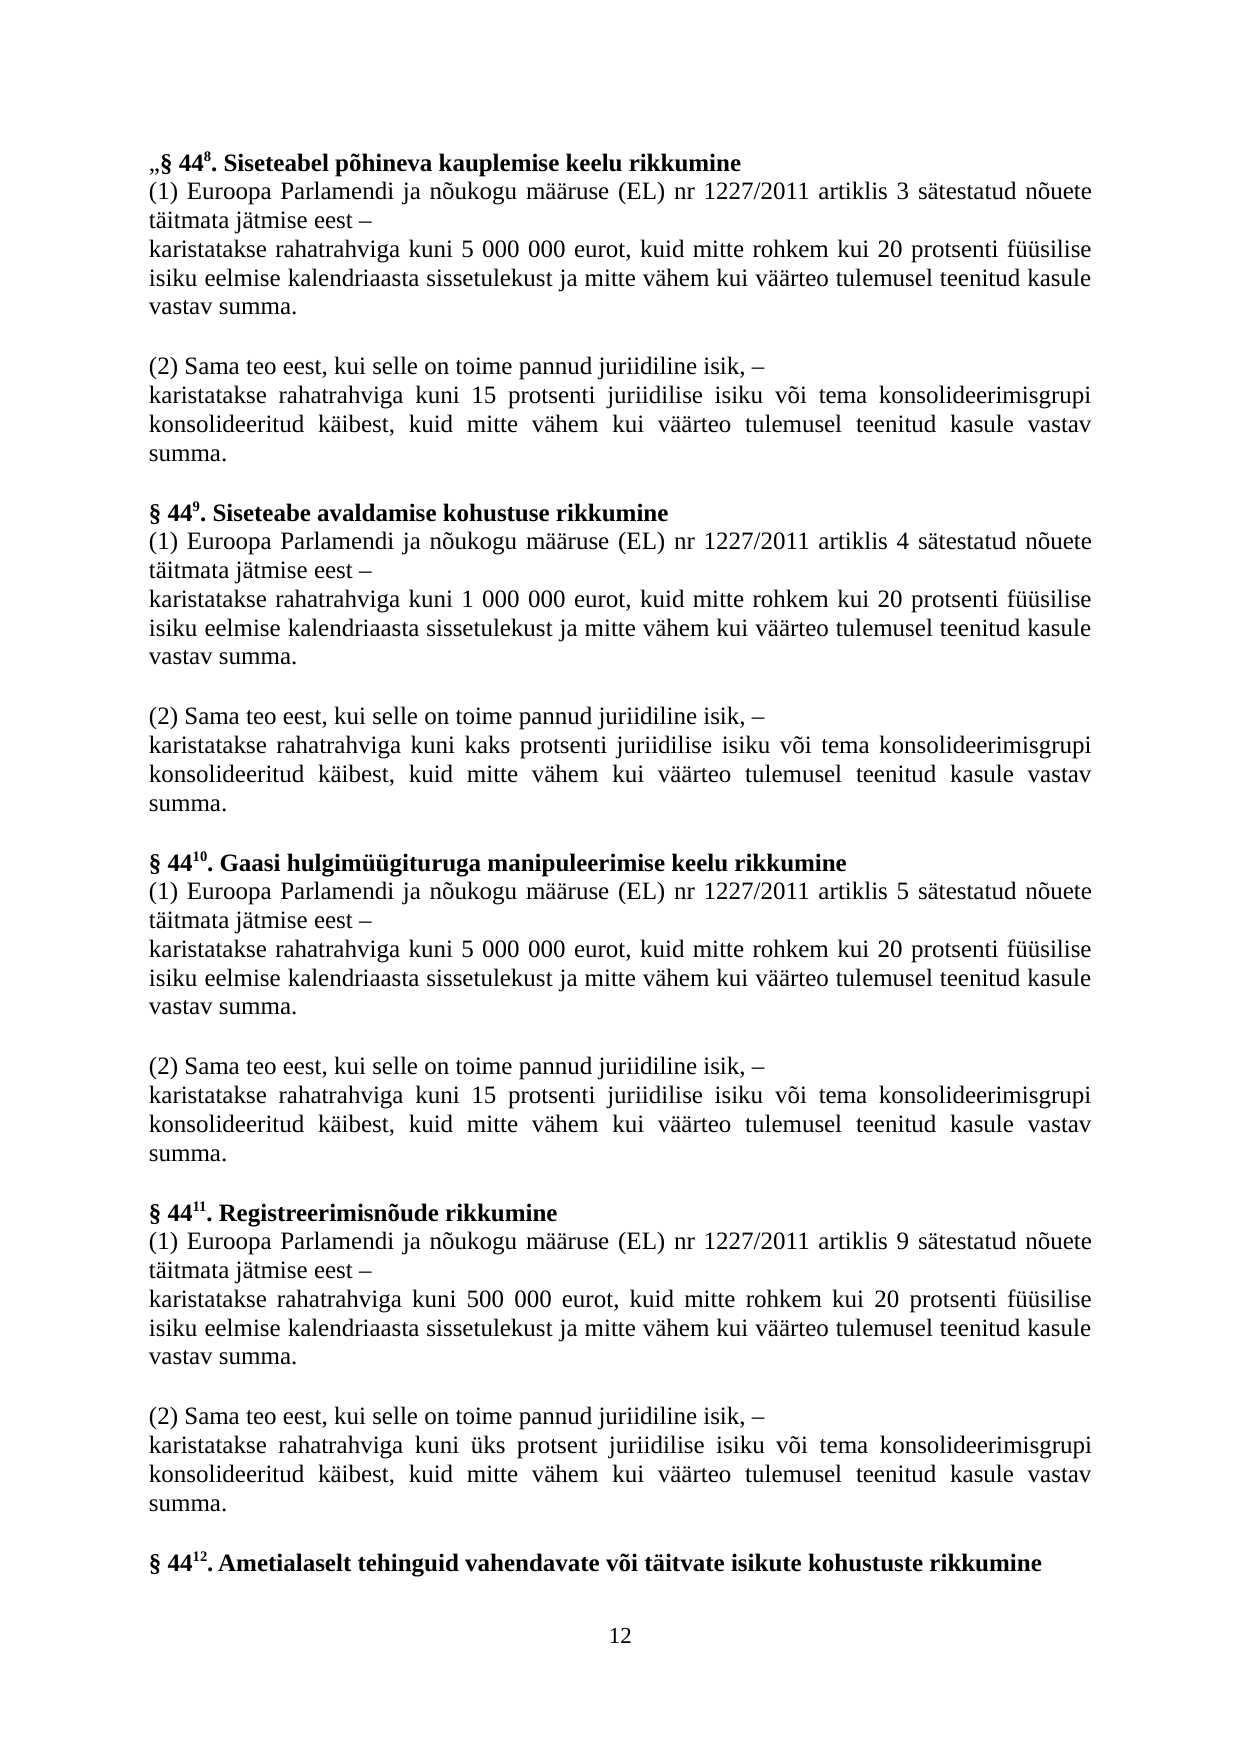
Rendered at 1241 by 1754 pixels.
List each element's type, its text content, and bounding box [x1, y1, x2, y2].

text § 4412. Ametialaselt tehinguid vahendavate või täitvate isikute kohustuste rikkumine [149, 1548, 1093, 1576]
text karistatakse rahatrahviga kuni 5 000 000 eurot, kuid mitte rohkem kui 20 protsenti füüsilise isiku eelmise kalendriaasta sissetulekust ja mitte vähem kui väärteo tulemusel teenitud kasule vastav summa. [149, 934, 1093, 1020]
text karistatakse rahatrahviga kuni 500 000 eurot, kuid mitte rohkem kui 20 protsenti füüsilise isiku eelmise kalendriaasta sissetulekust ja mitte vähem kui väärteo tulemusel teenitud kasule vastav summa. [149, 1284, 1093, 1370]
text § 4410. Gaasi hulgimüügituruga manipuleerimise keelu rikkumine [149, 848, 1093, 876]
text karistatakse rahatrahviga kuni kaks protsenti juriidilise isiku või tema konsolideerimisgrupi konsolideeritud käibest, kuid mitte vähem kui väärteo tulemusel teenitud kasule vastav summa. [149, 730, 1093, 816]
text § 449. Siseteabe avaldamise kohustuse rikkumine [149, 498, 1093, 526]
text karistatakse rahatrahviga kuni 1 000 000 eurot, kuid mitte rohkem kui 20 protsenti füüsilise isiku eelmise kalendriaasta sissetulekust ja mitte vähem kui väärteo tulemusel teenitud kasule vastav summa. [149, 584, 1093, 670]
text (2) Sama teo eest, kui selle on toime pannud juriidiline isik, – [149, 351, 1093, 380]
text (1) Euroopa Parlamendi ja nõukogu määruse (EL) nr 1227/2011 artiklis 4 sätestatud nõuete täitmata jätmise eest – [149, 526, 1093, 584]
text (2) Sama teo eest, kui selle on toime pannud juriidiline isik, – [149, 1401, 1093, 1430]
text karistatakse rahatrahviga kuni 15 protsenti juriidilise isiku või tema konsolideerimisgrupi konsolideeritud käibest, kuid mitte vähem kui väärteo tulemusel teenitud kasule vastav summa. [149, 380, 1093, 466]
text karistatakse rahatrahviga kuni üks protsent juriidilise isiku või tema konsolideerimisgrupi konsolideeritud käibest, kuid mitte vähem kui väärteo tulemusel teenitud kasule vastav summa. [149, 1430, 1093, 1516]
text karistatakse rahatrahviga kuni 5 000 000 eurot, kuid mitte rohkem kui 20 protsenti füüsilise isiku eelmise kalendriaasta sissetulekust ja mitte vähem kui väärteo tulemusel teenitud kasule vastav summa. [149, 234, 1093, 320]
text karistatakse rahatrahviga kuni 15 protsenti juriidilise isiku või tema konsolideerimisgrupi konsolideeritud käibest, kuid mitte vähem kui väärteo tulemusel teenitud kasule vastav summa. [149, 1080, 1093, 1166]
text (1) Euroopa Parlamendi ja nõukogu määruse (EL) nr 1227/2011 artiklis 3 sätestatud nõuete täitmata jätmise eest – [149, 176, 1093, 234]
text (2) Sama teo eest, kui selle on toime pannud juriidiline isik, – [149, 1051, 1093, 1080]
text § 4411. Registreerimisnõude rikkumine [149, 1198, 1093, 1226]
text (1) Euroopa Parlamendi ja nõukogu määruse (EL) nr 1227/2011 artiklis 9 sätestatud nõuete täitmata jätmise eest – [149, 1226, 1093, 1284]
text „§ 448. Siseteabel põhineva kauplemise keelu rikkumine [149, 148, 1093, 176]
text (1) Euroopa Parlamendi ja nõukogu määruse (EL) nr 1227/2011 artiklis 5 sätestatud nõuete täitmata jätmise eest – [149, 876, 1093, 934]
text (2) Sama teo eest, kui selle on toime pannud juriidiline isik, – [149, 701, 1093, 730]
